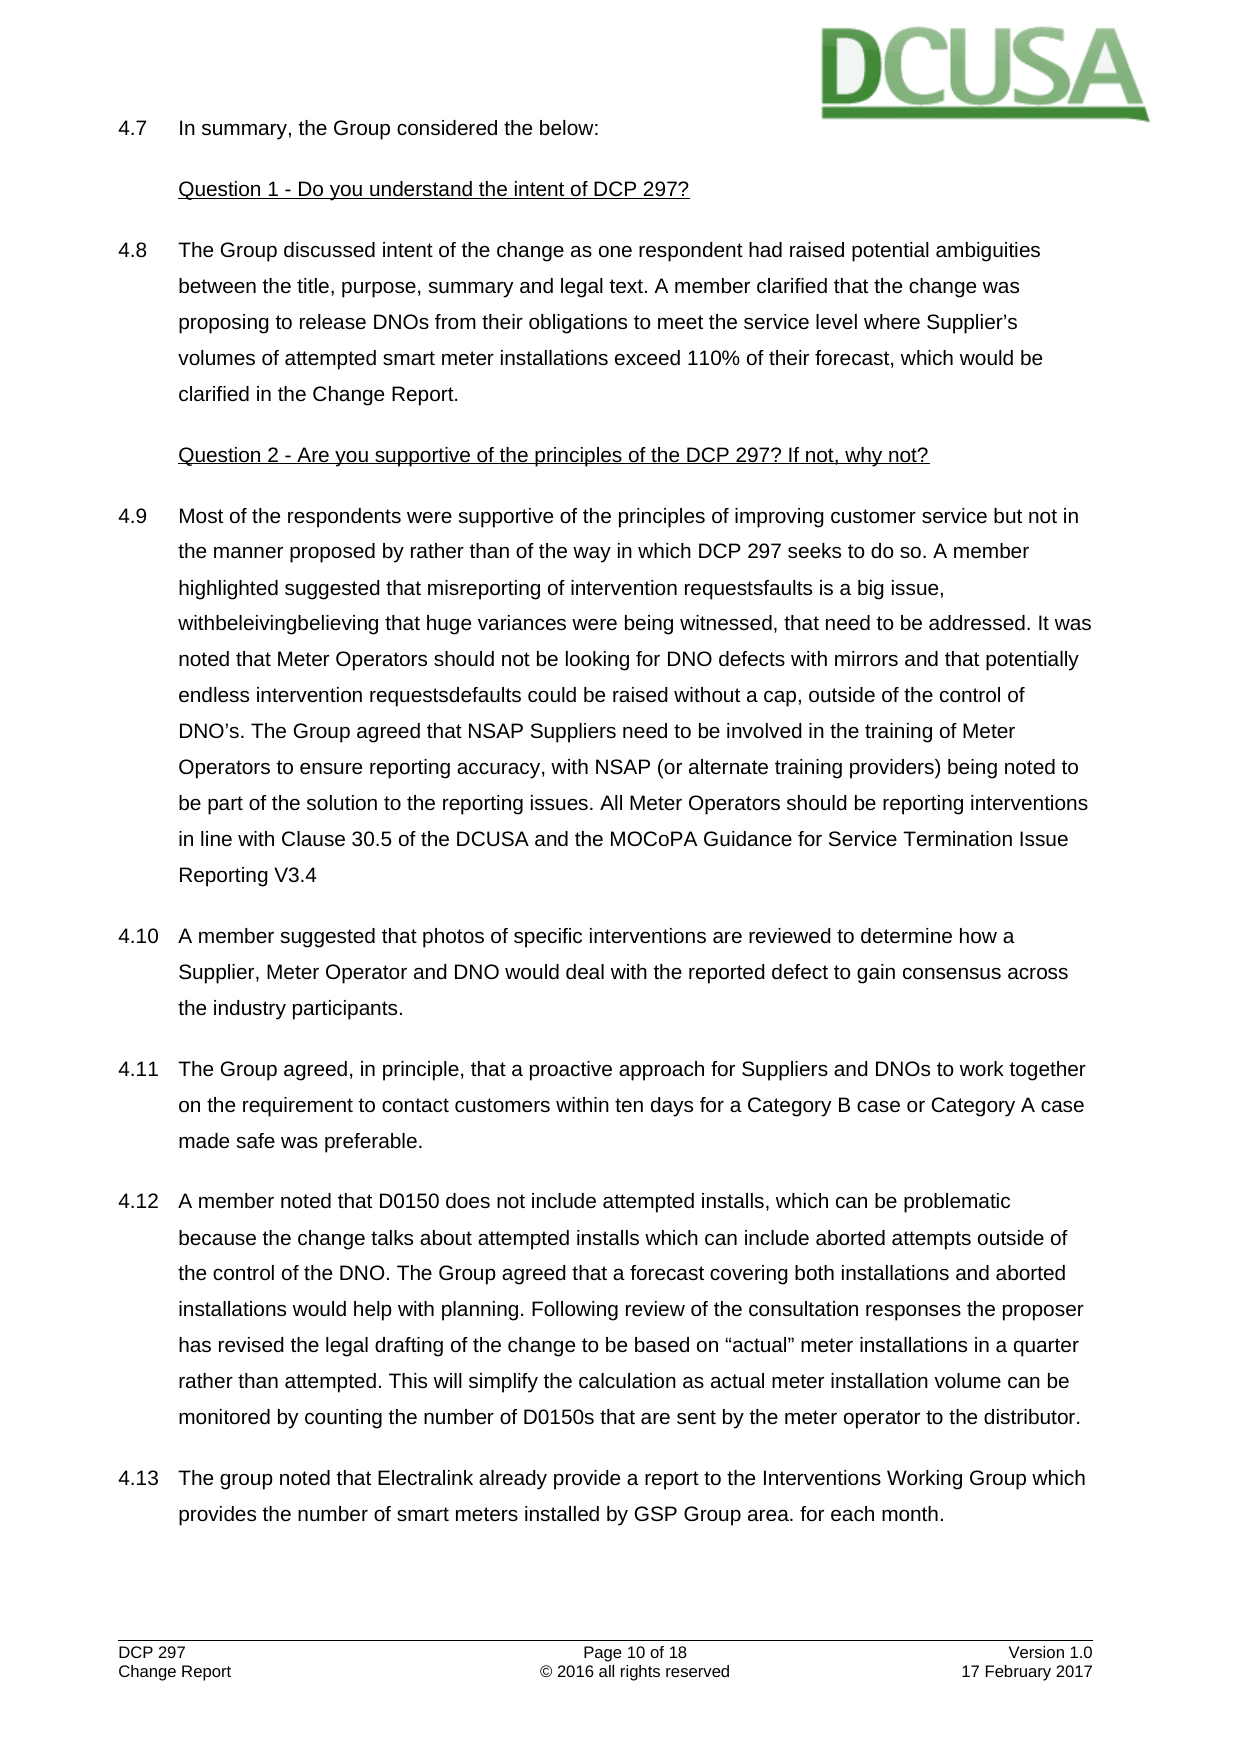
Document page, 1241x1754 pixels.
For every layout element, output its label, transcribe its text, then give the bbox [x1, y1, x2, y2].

picture [793, 11, 1174, 141]
subtitle Question 2 - Are you supportive of the principles of the DCP 297? If not, why not? [178, 442, 1093, 466]
subtitle The Group discussed intent of the change as one respondent had raised potential ambiguities between the title, purpose, summary and legal text. A member clarified that the change was proposing to release DNOs from their obligations to meet the service level where Supplier’s volumes of attempted smart meter installations exceed 110% of their forecast, which would be clarified in the Change Report. [118, 238, 1093, 406]
subtitle A member suggested that photos of specific interventions are reviewed to determine how a Supplier, Meter Operator and DNO would deal with the reported defect to gain consensus across the industry participants. [118, 924, 1093, 1019]
subtitle Most of the respondents were supportive of the principles of improving customer service DCP 297. A member that misreporting of is a big issue, huge variances being witnessed, that need to be addressed. It was noted that Meter Operators should not be looking for DNO defects with mirrors and that potentially endless could be raised without a cap, outside of the control of DNO’s. The Group agreed that need to be involved in the training of Meter Operators. [118, 503, 1093, 887]
subtitle The Group agreed, in principle, that a proactive approach for Suppliers and DNOs to work together on the requirement to contact customers within ten days for a Category B case or Category A case made safe was preferable. [118, 1057, 1093, 1152]
subtitle Question 1 - Do you understand the intent of DCP 297? [178, 177, 1093, 201]
subtitle In summary, the Group considered the below: [118, 116, 1093, 140]
subtitle A member noted that D0150 does not include attempted installs, which can be problematic because the change talks about attempted installs which can include aborted attempts outside of the control of the DNO. The Group agreed that a forecast covering both installations and aborted installations would help with planning. [118, 1189, 1093, 1429]
